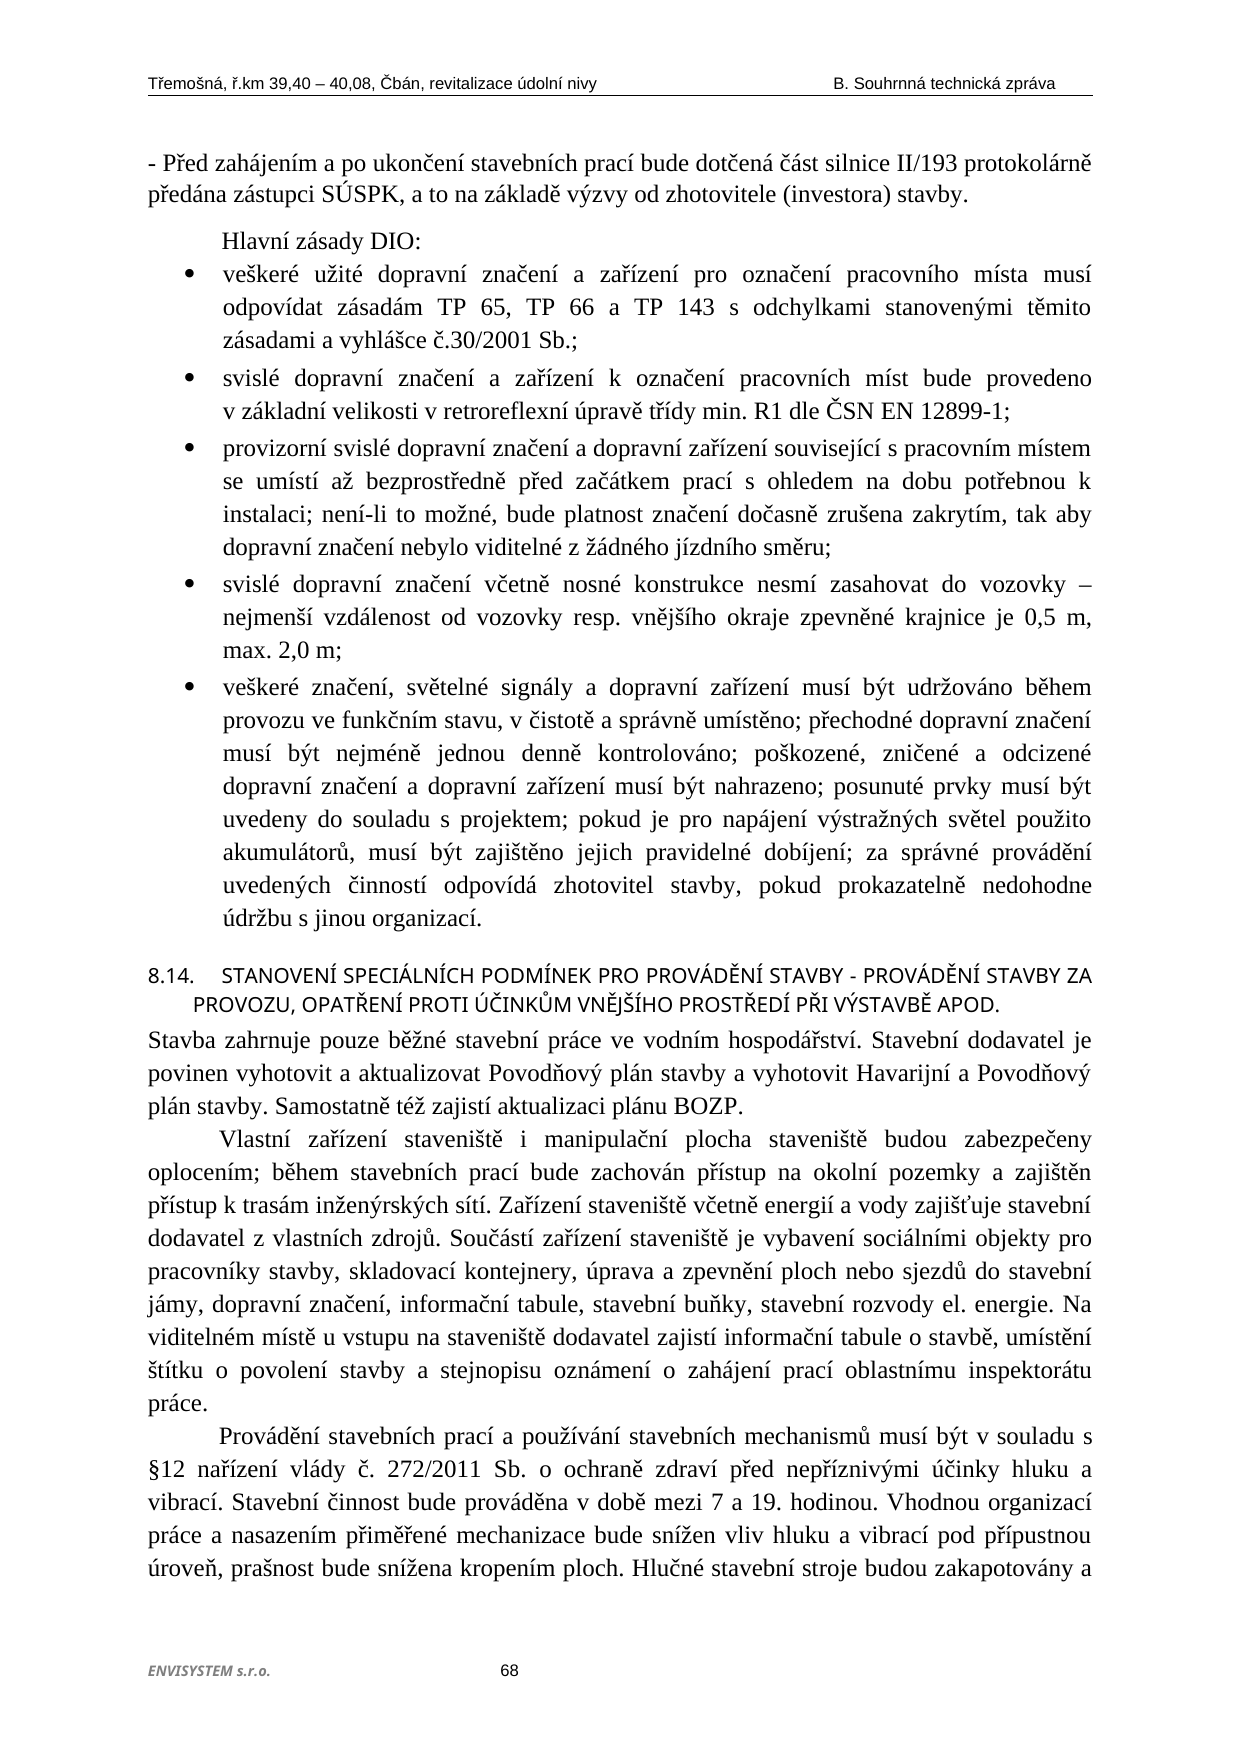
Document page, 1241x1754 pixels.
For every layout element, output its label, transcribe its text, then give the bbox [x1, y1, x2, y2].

list veškeré užité dopravní značení a zařízení pro označení pracovního místa musí odpovídat zásadám TP 65, TP 66 a TP 143 s odchylkami stanovenými těmito zásadami a vyhlášce č.30/2001 Sb.; [185, 259, 1093, 354]
subtitle STANOVENÍ SPECIÁLNÍCH PODMÍNEK PRO PROVÁDĚNÍ STAVBY - PROVÁDĚNÍ STAVBY ZA PROVOZU, OPATŘENÍ PROTI ÚČINKŮM VNĚJŠÍHO PROSTŘEDÍ PŘI VÝSTAVBĚ APOD. [148, 962, 1093, 1018]
list provizorní svislé dopravní značení a dopravní zařízení související s pracovním místem se umístí až bezprostředně před začátkem prací s ohledem na dobu potřebnou k instalaci; není-li to možné, bude platnost značení dočasně zrušena zakrytím, tak aby dopravní značení nebylo viditelné z žádného jízdního směru; [185, 433, 1093, 561]
text Vlastní zařízení staveniště i manipulační plocha staveniště budou zabezpečeny oplocením; během stavebních prací bude zachován přístup na okolní pozemky a zajištěn přístup k trasám inženýrských sítí. Zařízení staveniště včetně energií a vody zajišťuje stavební dodavatel z vlastních zdrojů. Součástí zařízení staveniště je vybavení sociálními objekty pro pracovníky stavby, skladovací kontejnery, úprava a zpevnění ploch nebo sjezdů do stavební jámy, dopravní značení, informační tabule, stavební buňky, stavební rozvody el. energie. Na viditelném místě u vstupu na staveniště dodavatel zajistí informační tabule o stavbě, umístění štítku o povolení stavby a stejnopisu oznámení o zahájení prací oblastnímu inspektorátu práce. [148, 1124, 1093, 1417]
list veškeré značení, světelné signály a dopravní zařízení musí být udržováno během provozu ve funkčním stavu, v čistotě a správně umístěno; přechodné dopravní značení musí být nejméně jednou denně kontrolováno; poškozené, zničené a odcizené dopravní značení a dopravní zařízení musí být nahrazeno; posunuté prvky musí být uvedeny do souladu s projektem; pokud je pro napájení výstražných světel použito akumulátorů, musí být zajištěno jejich pravidelné dobíjení; za správné provádění uvedených činností odpovídá zhotovitel stavby, pokud prokazatelně nedohodne údržbu s jinou organizací. [185, 672, 1093, 932]
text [148, 1421, 1093, 1582]
text Stavba zahrnuje pouze běžné stavební práce ve vodním hospodářství. Stavební dodavatel je povinen vyhotovit a aktualizovat Povodňový plán stavby a vyhotovit Havarijní a Povodňový plán stavby. Samostatně též zajistí aktualizaci plánu BOZP. [148, 1025, 1093, 1119]
list svislé dopravní značení a zařízení k označení pracovních míst bude provedeno v základní velikosti v retroreflexní úpravě třídy min. R1 dle ČSN EN 12899-1; [185, 363, 1093, 424]
text - Před zahájením a po ukončení stavebních prací bude dotčená část silnice II/193 protokolárně předána zástupci SÚSPK, a to na základě výzvy od zhotovitele (investora) stavby. [148, 148, 1093, 208]
list svislé dopravní značení včetně nosné konstrukce nesmí zasahovat do vozovky – nejmenší vzdálenost od vozovky resp. vnějšího okraje zpevněné krajnice je 0,5 m, max. 2,0 m; [185, 569, 1093, 664]
text Hlavní zásady DIO: [148, 226, 1093, 255]
